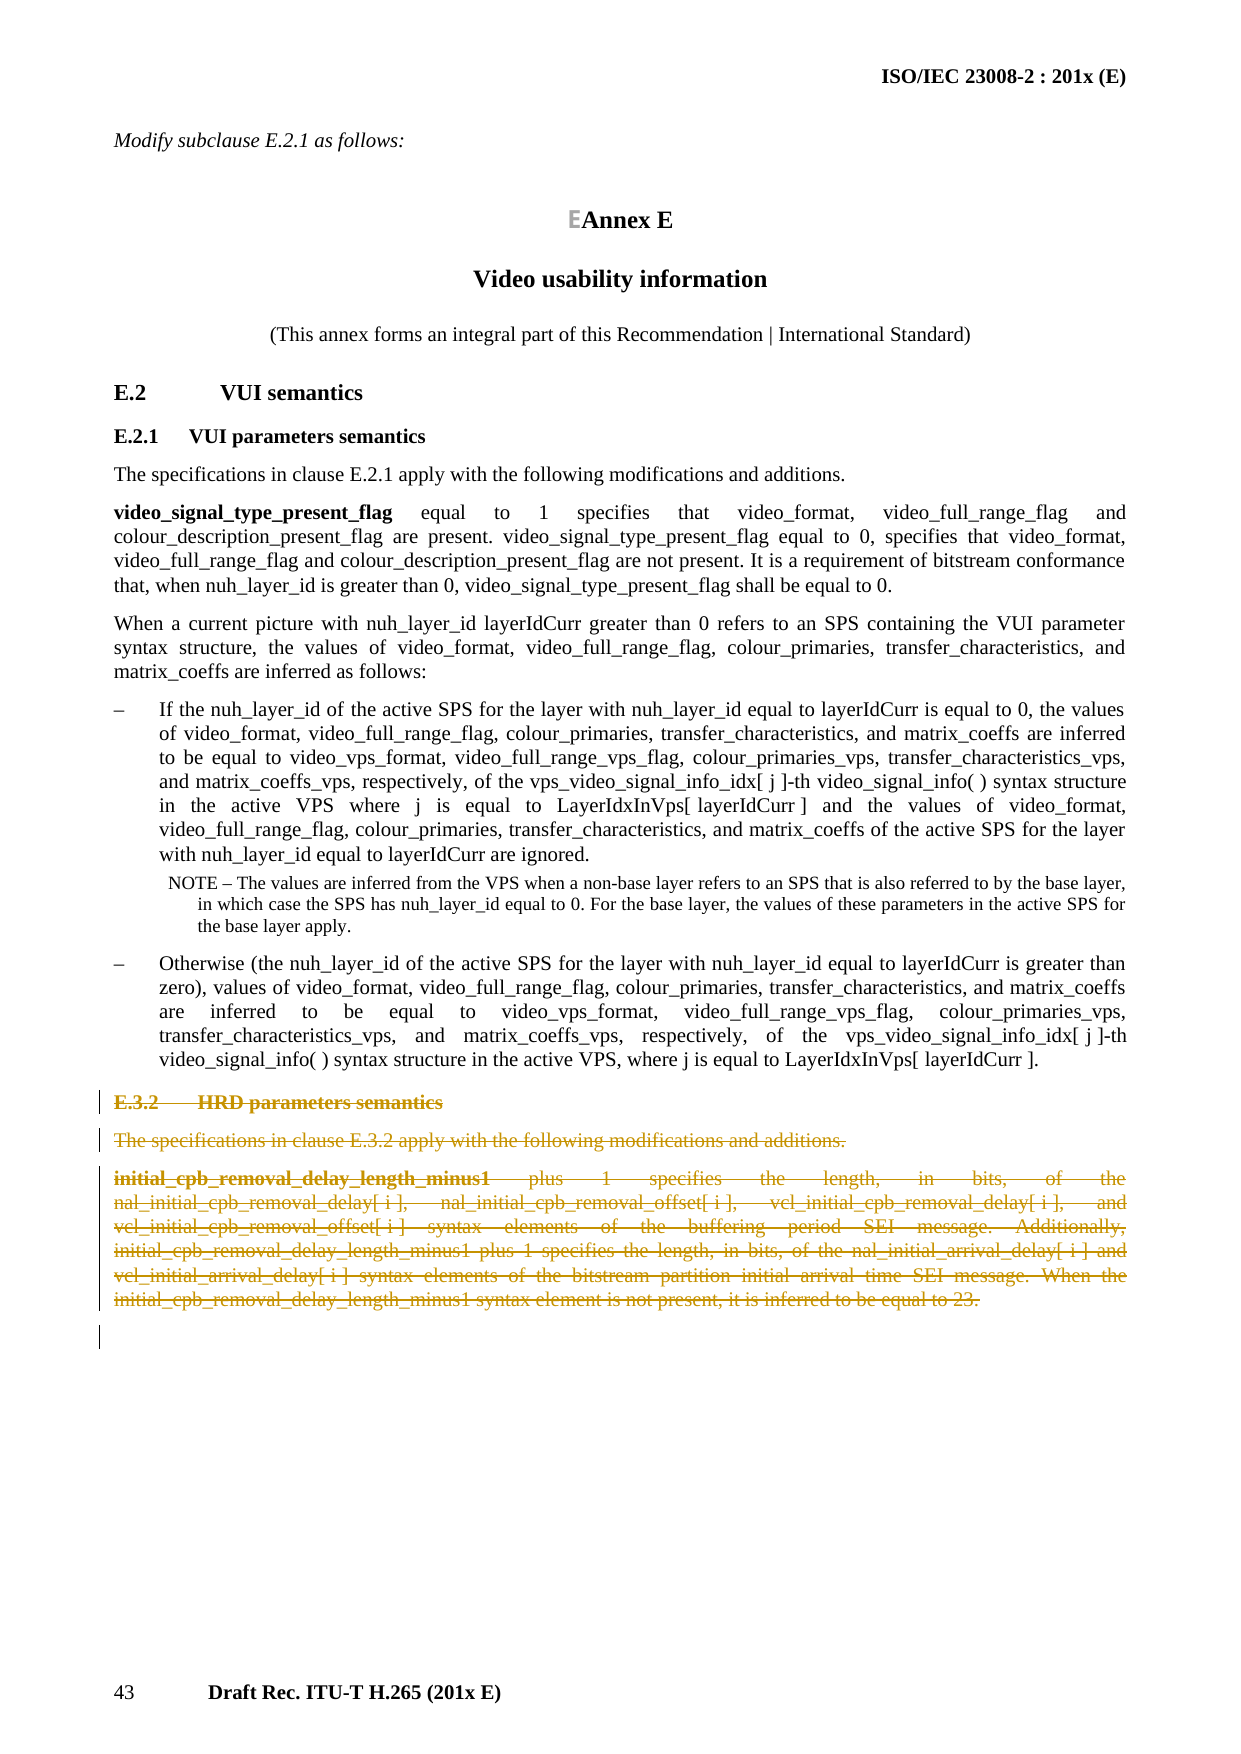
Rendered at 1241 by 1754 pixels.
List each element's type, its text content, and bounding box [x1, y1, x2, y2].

list VUI semantics [113, 379, 1127, 405]
text video_signal_type_present_flag equal to 1 specifies that video_format, video_full_range_flag and colour_description_present_flag are present. video_signal_type_present_flag equal to 0, specifies that video_format, video_full_range_flag and colour_description_present_flag are not present. It is a requirement of bitstream conformance that, when nuh_layer_id is greater than 0, video_signal_type_present_flag shall be equal to 0. [113, 500, 1127, 597]
list Annex E Video usability information [113, 202, 1127, 322]
text The specifications in clause E.2.1 apply with the following modifications and additions. [113, 462, 1127, 486]
text Modify subclause E.2.1 as follows: [113, 128, 1127, 152]
text NOTE – The values are inferred from the VPS when a non-base layer refers to an SPS that is also referred to by the base layer, in which case the SPS has nuh_layer_id equal to 0. For the base layer, the values of these parameters in the active SPS for the base layer apply. [168, 872, 1127, 936]
list VUI parameters semantics [113, 424, 1127, 448]
text When a current picture with nuh_layer_id layerIdCurr greater than 0 refers to an SPS containing the VUI parameter syntax structure, the values of video_format, video_full_range_flag, colour_primaries, transfer_characteristics, and matrix_coeffs are inferred as follows: [113, 611, 1127, 683]
text – If the nuh_layer_id of the active SPS for the layer with nuh_layer_id equal to layerIdCurr is equal to 0, the values of video_format, video_full_range_flag, colour_primaries, transfer_characteristics, and matrix_coeffs are inferred to be equal to video_vps_format, video_full_range_vps_flag, colour_primaries_vps, transfer_characteristics_vps, and matrix_coeffs_vps, respectively, of the vps_video_signal_info_idx[ j ]-th video_signal_info( ) syntax structure in the active VPS where j is equal to LayerIdxInVps[ layerIdCurr ] and the values of video_format, video_full_range_flag, colour_primaries, transfer_characteristics, and matrix_coeffs of the active SPS for the layer with nuh_layer_id equal to layerIdCurr are ignored. [113, 697, 1127, 866]
text – Otherwise (the nuh_layer_id of the active SPS for the layer with nuh_layer_id equal to layerIdCurr is greater than zero), values of video_format, video_full_range_flag, colour_primaries, transfer_characteristics, and matrix_coeffs are inferred to be equal to video_vps_format, video_full_range_vps_flag, colour_primaries_vps, transfer_characteristics_vps, and matrix_coeffs_vps, respectively, of the vps_video_signal_info_idx[ j ]-th video_signal_info( ) syntax structure in the active VPS, where j is equal to LayerIdxInVps[ layerIdCurr ]. [113, 951, 1127, 1071]
text (This annex forms an integral part of this Recommendation | International Standard) [113, 322, 1127, 346]
